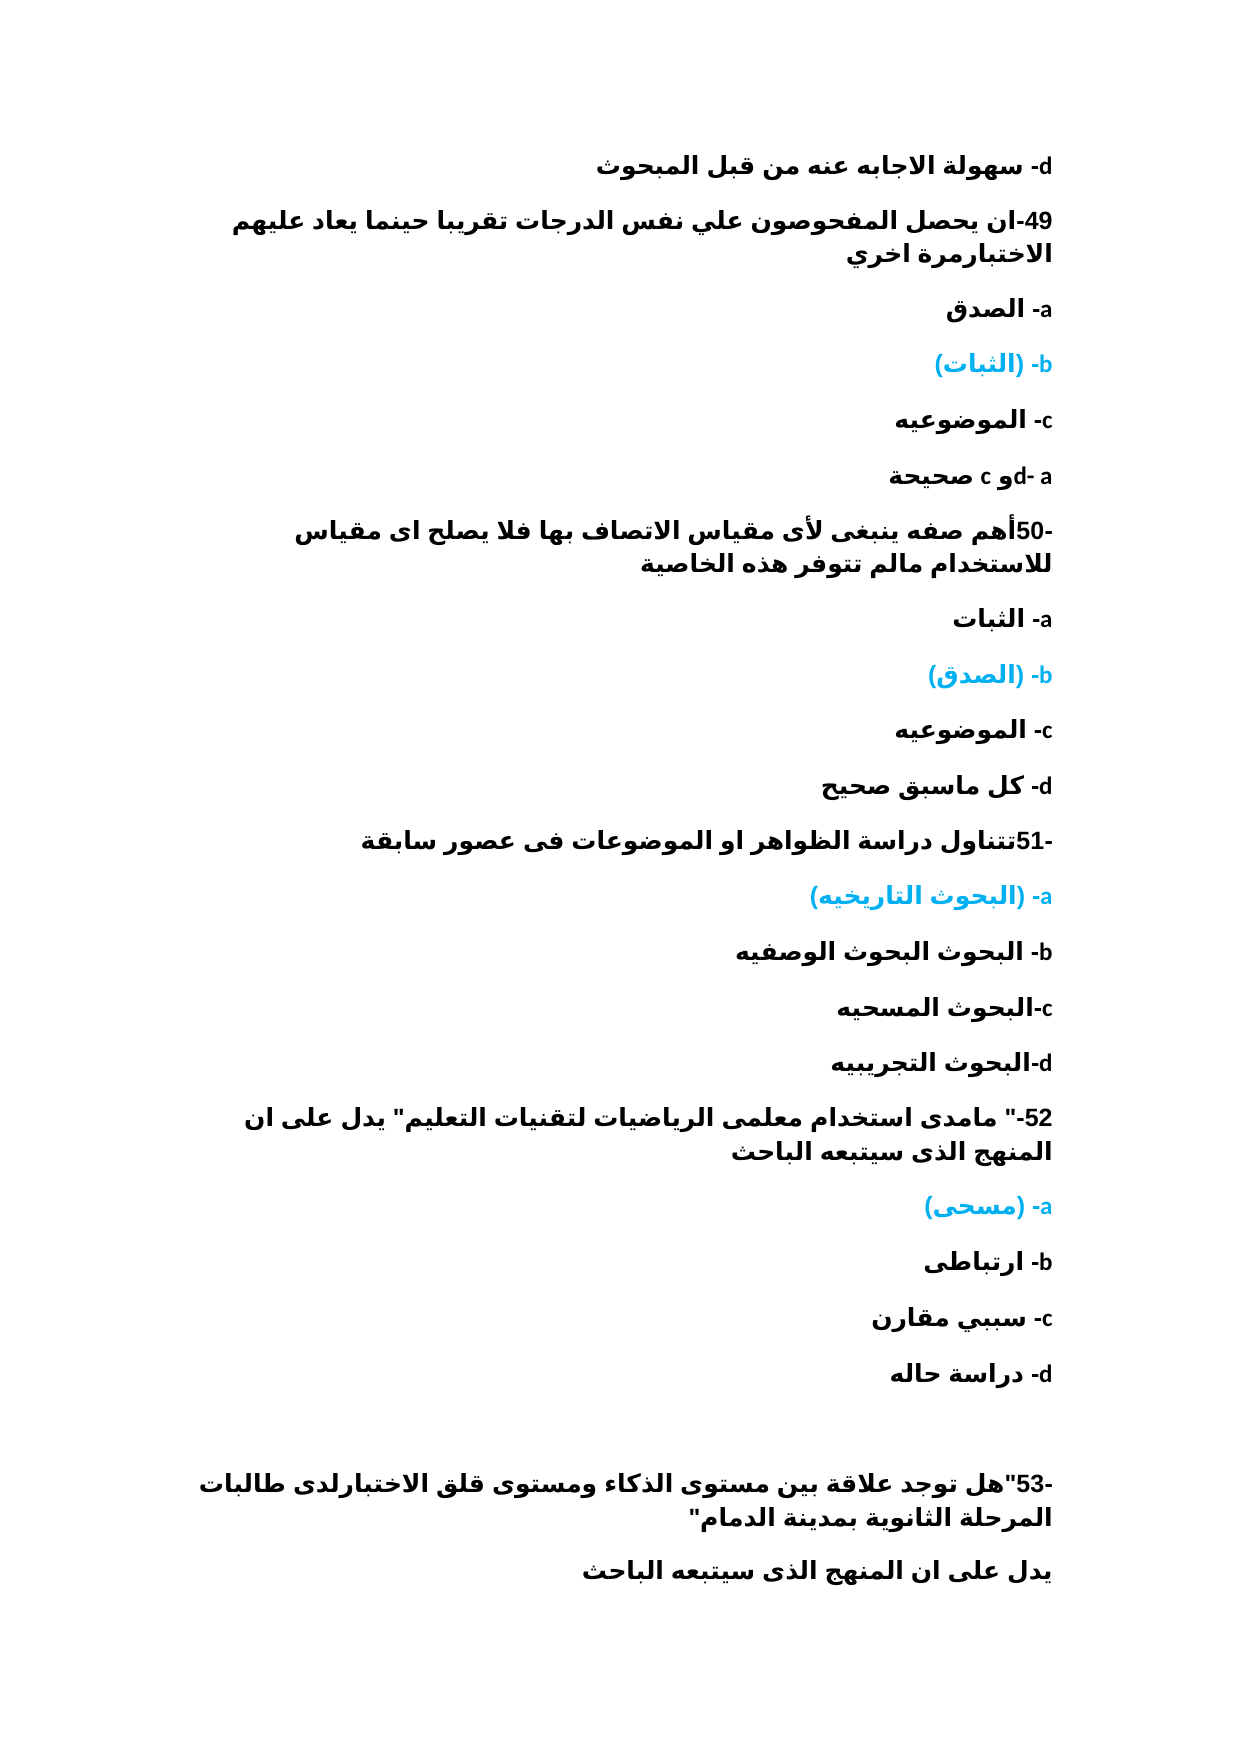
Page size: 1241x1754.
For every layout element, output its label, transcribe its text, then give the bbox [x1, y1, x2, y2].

text b- ارتباطى [187, 1246, 1053, 1277]
text b- (الصدق) [187, 659, 1053, 689]
text 49-ان يحصل المفحوصون علي نفس الدرجات تقريبا حينما يعاد عليهم الاختبارمرة اخري [187, 206, 1053, 268]
text -53"هل توجد علاقة بين مستوى الذكاء ومستوى قلق الاختبارلدى طالبات المرحلة الثانوية بمدينة الدمام" [187, 1469, 1053, 1531]
text c-البحوث المسحيه [187, 992, 1053, 1022]
text a- الصدق [187, 293, 1053, 323]
text a- الثبات [187, 603, 1053, 633]
text 52-" مامدى استخدام معلمى الرياضيات لتقنيات التعليم" يدل على ان المنهج الذى سيتبعه الباحث [187, 1103, 1053, 1165]
text a- (مسحى) [187, 1190, 1053, 1221]
text d-البحوث التجريبيه [187, 1048, 1053, 1078]
text b- البحوث البحوث الوصفيه [187, 936, 1053, 966]
text d- سهولة الاجابه عنه من قبل المبحوث [187, 150, 1053, 181]
text c- الموضوعيه [187, 404, 1053, 435]
text يدل على ان المنهج الذى سيتبعه الباحث [187, 1556, 1053, 1585]
text d- aو c صحيحة [187, 460, 1053, 491]
text d- كل ماسبق صحيح [187, 770, 1053, 801]
text -51تتناول دراسة الظواهر او الموضوعات فى عصور سابقة [187, 826, 1053, 855]
text b- (الثبات) [187, 348, 1053, 379]
text c- سببي مقارن [187, 1302, 1053, 1332]
text d- دراسة حاله [187, 1358, 1053, 1388]
text a- (البحوث التاريخيه) [187, 880, 1053, 911]
text c- الموضوعيه [187, 714, 1053, 745]
text -50أهم صفه ينبغى لأى مقياس الاتصاف بها فلا يصلح اى مقياس للاستخدام مالم تتوفر هذه الخاصية [187, 516, 1053, 578]
